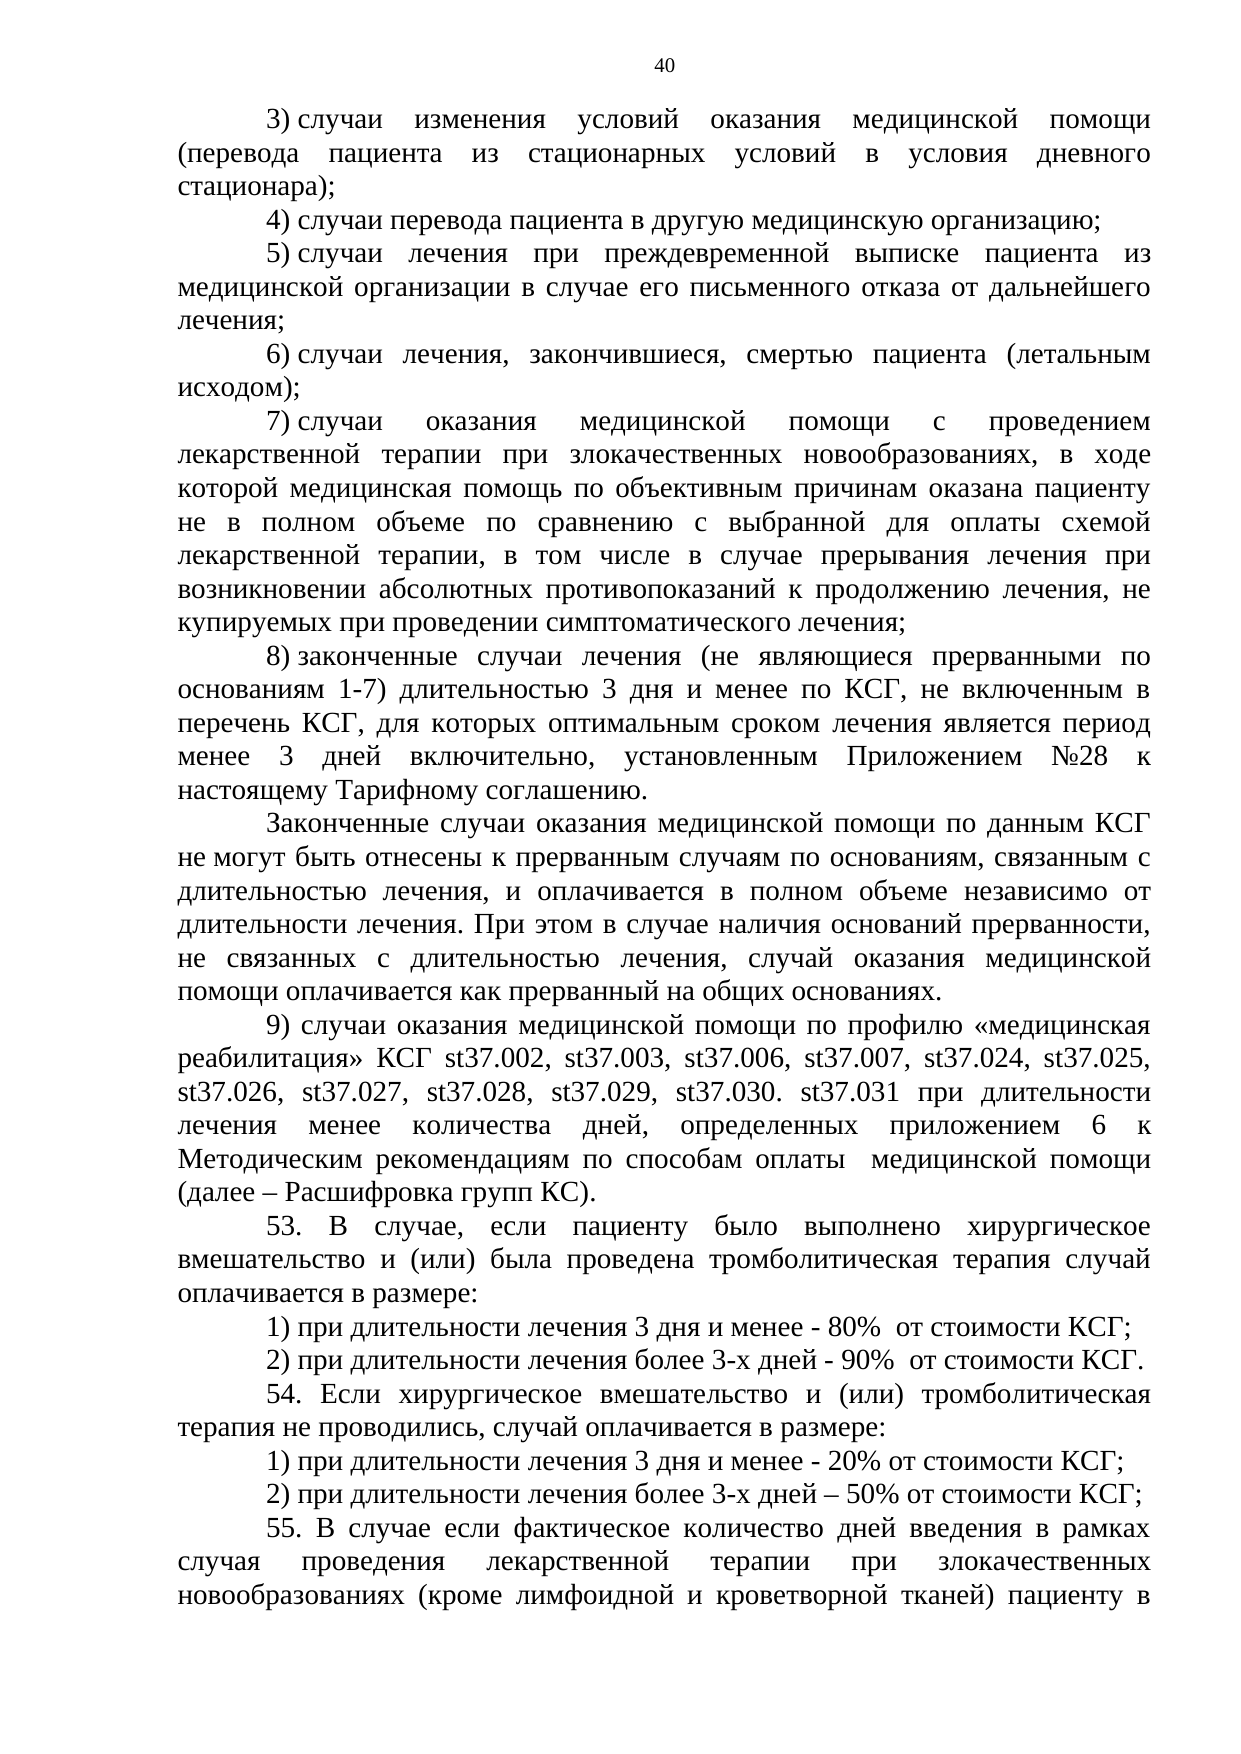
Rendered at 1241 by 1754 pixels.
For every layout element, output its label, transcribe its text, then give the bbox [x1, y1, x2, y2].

text 54. Если хирургическое вмешательство и (или) тромболитическая терапия не проводились, случай оплачивается в размере: [177, 1376, 1152, 1443]
text 4) случаи перевода пациента в другую медицинскую организацию; [177, 202, 1152, 235]
text 6) случаи лечения, закончившиеся, смертью пациента (летальным исходом); [177, 336, 1152, 403]
text 53. В случае, если пациенту было выполнено хирургическое вмешательство и (или) была проведена тромболитическая терапия случай оплачивается в размере: [177, 1208, 1152, 1309]
text 7) случаи оказания медицинской помощи с проведением лекарственной терапии при злокачественных новообразованиях, в ходе которой медицинская помощь по объективным причинам оказана пациенту не в полном объеме по сравнению с выбранной для оплаты схемой лекарственной терапии, в том числе в случае прерывания лечения при возникновении абсолютных противопоказаний к продолжению лечения, не купируемых при проведении симптоматического лечения; [177, 403, 1152, 638]
text 8) законченные случаи лечения (не являющиеся прерванными по основаниям 1-7) длительностью 3 дня и менее по КСГ, не включенным в перечень КСГ, для которых оптимальным сроком лечения является период менее 3 дней включительно, установленным Приложением №28 к настоящему Тарифному соглашению. [177, 638, 1152, 806]
text 9) случаи оказания медицинской помощи по профилю «медицинская реабилитация» КСГ st37.002, st37.003, st37.006, st37.007, st37.024, st37.025, st37.026, st37.027, st37.028, st37.029, st37.030. st37.031 при длительности лечения менее количества дней, определенных приложением 6 к Методическим рекомендациям по способам оплаты медицинской помощи (далее – Расшифровка групп КС). [177, 1007, 1152, 1208]
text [177, 1510, 1152, 1611]
text 1) при длительности лечения 3 дня и менее - 20% от стоимости КСГ; [177, 1443, 1152, 1476]
text 2) при длительности лечения более 3-х дней - 90% от стоимости КСГ. [177, 1342, 1152, 1376]
text 2) при длительности лечения более 3-х дней – 50% от стоимости КСГ; [177, 1476, 1152, 1510]
text 5) случаи лечения при преждевременной выписке пациента из медицинской организации в случае его письменного отказа от дальнейшего лечения; [177, 235, 1152, 336]
text 3) случаи изменения условий оказания медицинской помощи (перевода пациента из стационарных условий в условия дневного стационара); [177, 101, 1152, 202]
text Законченные случаи оказания медицинской помощи по данным КСГ не могут быть отнесены к прерванным случаям по основаниям, связанным с длительностью лечения, и оплачивается в полном объеме независимо от длительности лечения. При этом в случае наличия оснований прерванности, не связанных с длительностью лечения, случай оказания медицинской помощи оплачивается как прерванный на общих основаниях. [177, 806, 1152, 1007]
text 1) при длительности лечения 3 дня и менее - 80% от стоимости КСГ; [177, 1309, 1152, 1342]
